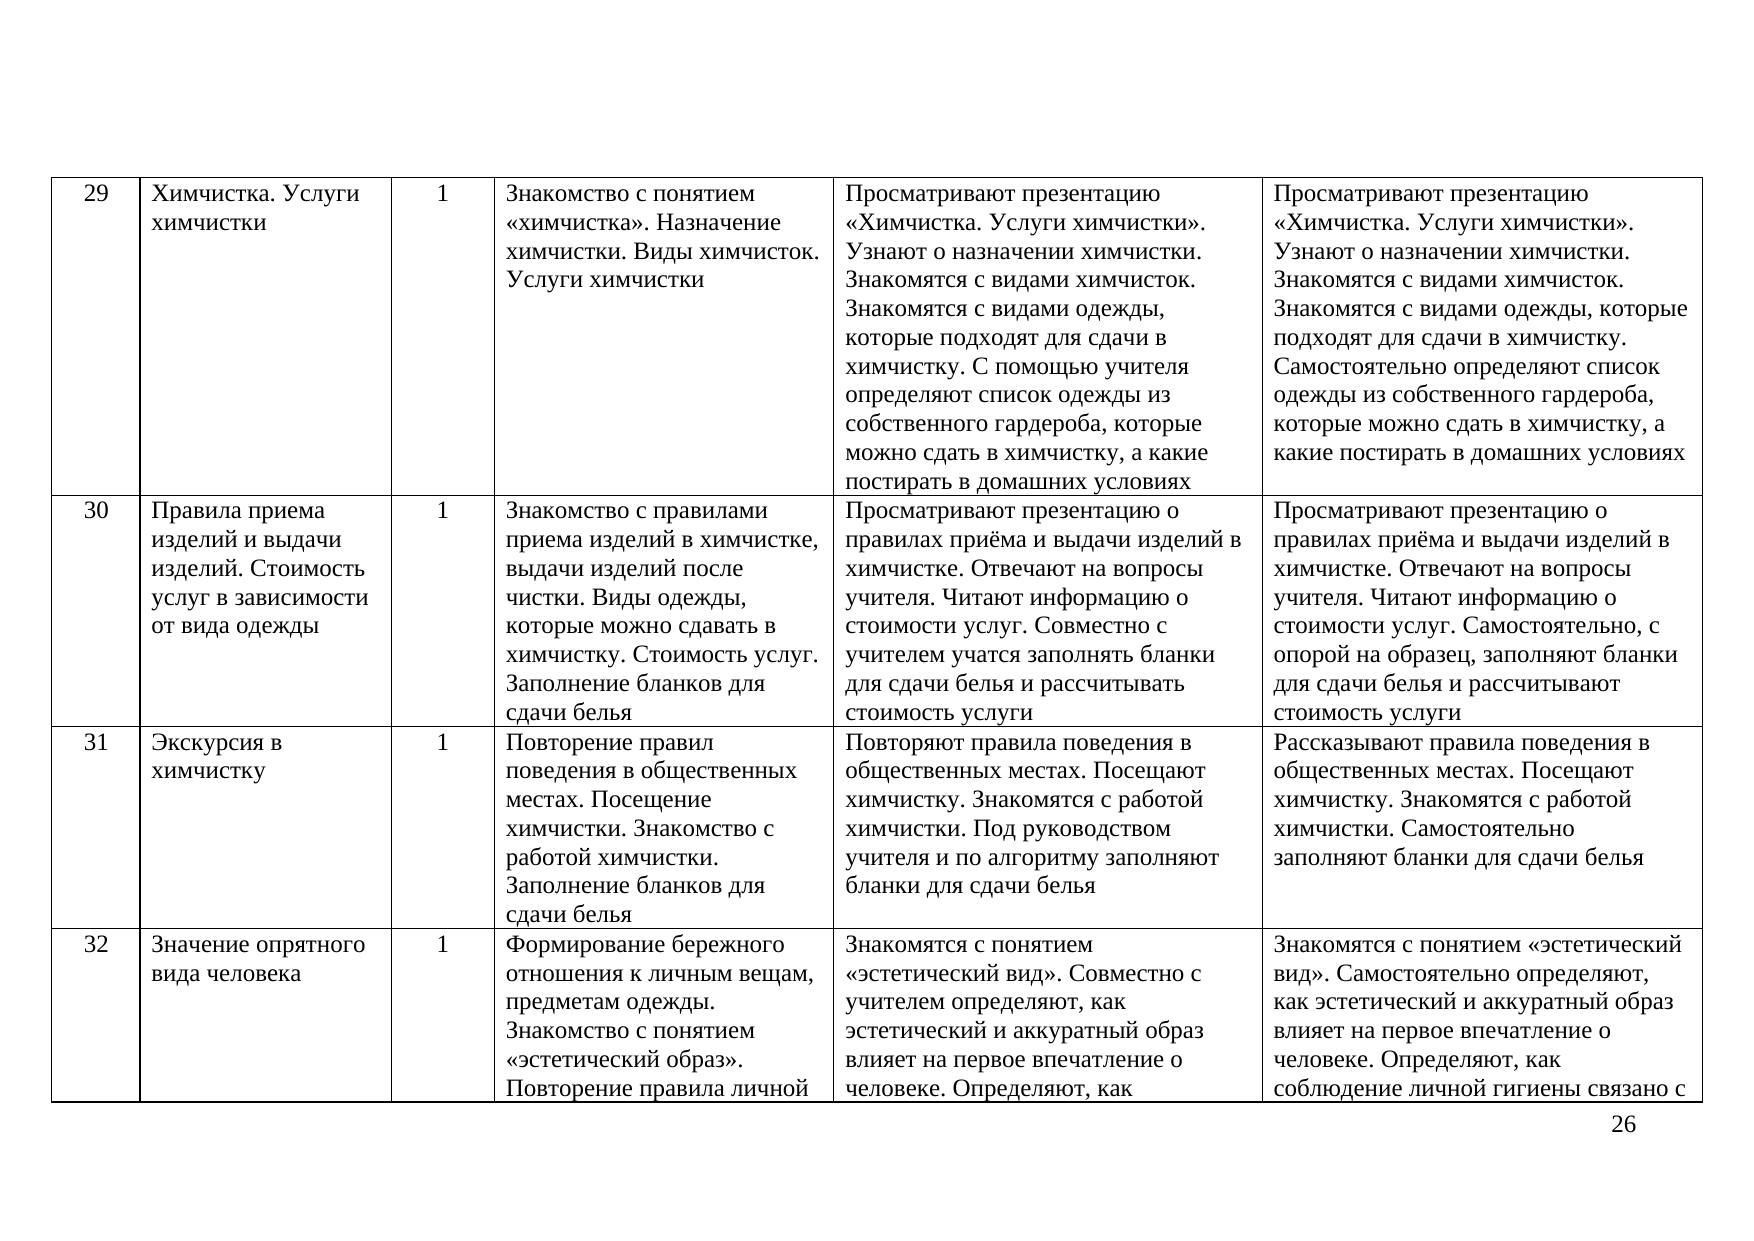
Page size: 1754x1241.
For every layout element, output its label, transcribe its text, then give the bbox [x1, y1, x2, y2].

table_cell Повторение правил поведения в общественных местах. Посещение химчистки. Знакомство с работой химчистки. Заполнение бланков для сдачи белья [495, 727, 833, 928]
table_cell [1263, 929, 1702, 1101]
table_cell Повторяют правила поведения в общественных местах. Посещают химчистку. Знакомятся с работой химчистки. Под руководством учителя и по алгоритму заполняют бланки для сдачи белья [834, 727, 1262, 928]
table_cell Правила приема изделий и выдачи изделий. Стоимость услуг в зависимости от вида одежды [141, 496, 391, 726]
table_header Просматривают презентацию «Химчистка. Услуги химчистки». Узнают о назначении химчистки. Знакомятся с видами химчисток. Знакомятся с видами одежды, которые подходят для сдачи в химчистку. Самостоятельно определяют список одежды из собственного гардероба, которые можно сдать в химчистку, а какие постирать в домашних условиях [1263, 178, 1702, 494]
table_cell 1 [392, 496, 494, 726]
table_cell 1 [392, 727, 494, 928]
table_header 29 [52, 178, 139, 494]
table_cell 31 [52, 727, 139, 928]
table_cell Знакомство с правилами приема изделий в химчистке, выдачи изделий после чистки. Виды одежды, которые можно сдавать в химчистку. Стоимость услуг. Заполнение бланков для сдачи белья [495, 496, 833, 726]
table_cell Просматривают презентацию о правилах приёма и выдачи изделий в химчистке. Отвечают на вопросы учителя. Читают информацию о стоимости услуг. Самостоятельно, с опорой на образец, заполняют бланки для сдачи белья и рассчитывают стоимость услуги [1263, 496, 1702, 726]
table_cell Просматривают презентацию о правилах приёма и выдачи изделий в химчистке. Отвечают на вопросы учителя. Читают информацию о стоимости услуг. Совместно с учителем учатся заполнять бланки для сдачи белья и рассчитывать стоимость услуги [834, 496, 1262, 726]
table_cell 1 [392, 929, 494, 1101]
table_header Знакомство с понятием «химчистка». Назначение химчистки. Виды химчисток. Услуги химчистки [495, 178, 833, 494]
table_header Химчистка. Услуги химчистки [141, 178, 391, 494]
table_cell 30 [52, 496, 139, 726]
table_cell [495, 929, 833, 1101]
table_cell Рассказывают правила поведения в общественных местах. Посещают химчистку. Знакомятся с работой химчистки. Самостоятельно заполняют бланки для сдачи белья [1263, 727, 1702, 928]
table_cell Экскурсия в химчистку [141, 727, 391, 928]
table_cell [141, 929, 391, 1101]
table_header Просматривают презентацию «Химчистка. Услуги химчистки». Узнают о назначении химчистки. Знакомятся с видами химчисток. Знакомятся с видами одежды, которые подходят для сдачи в химчистку. С помощью учителя определяют список одежды из собственного гардероба, которые можно сдать в химчистку, а какие постирать в домашних условиях [834, 178, 1262, 494]
table_header 1 [392, 178, 494, 494]
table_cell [834, 929, 1262, 1101]
table_cell 32 [52, 929, 139, 1101]
